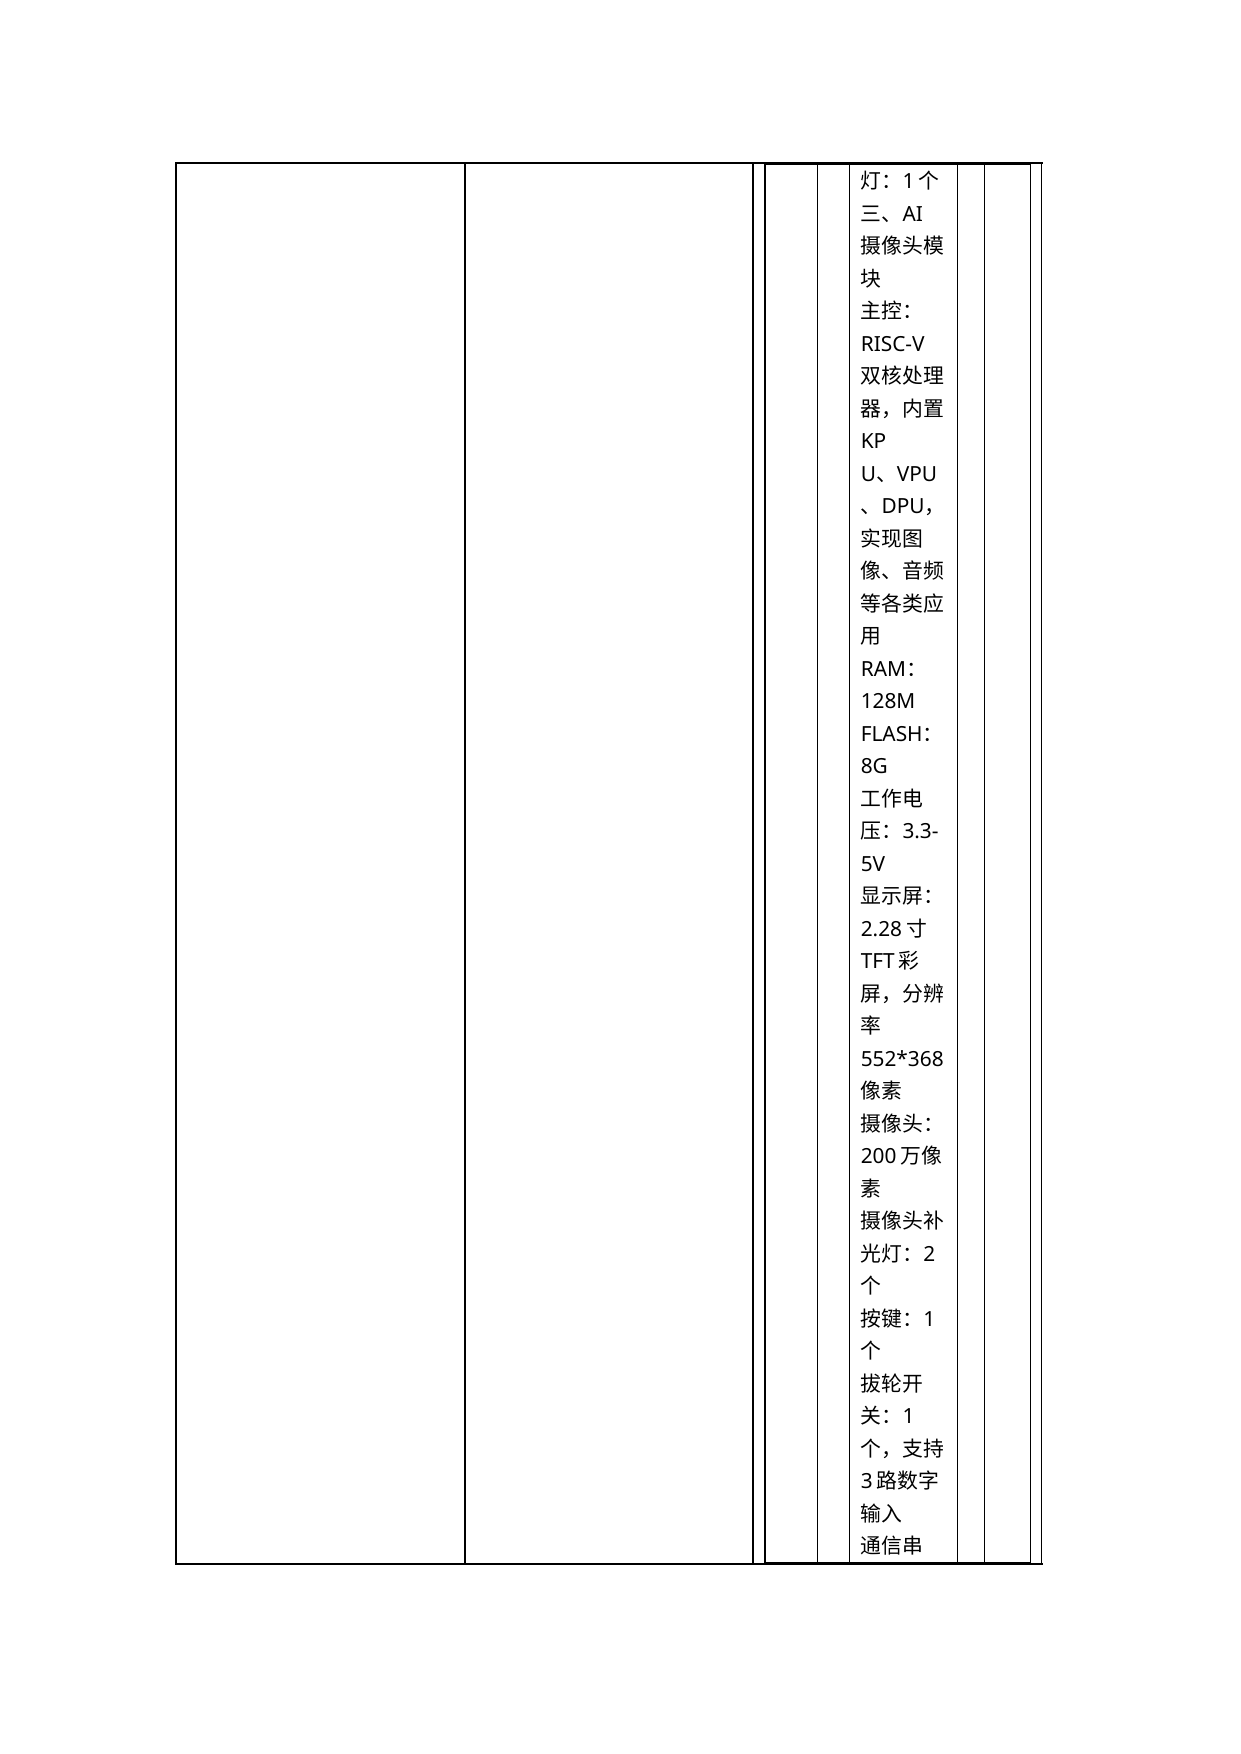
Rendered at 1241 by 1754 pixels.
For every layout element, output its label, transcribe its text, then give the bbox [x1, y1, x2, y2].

table_cell [958, 165, 984, 1562]
table_cell [1031, 164, 1041, 1563]
table_cell [466, 164, 752, 1563]
table_cell 1 [177, 164, 464, 1563]
table_cell [754, 164, 764, 1563]
table_cell [766, 165, 817, 1562]
table_cell [818, 165, 849, 1562]
table_cell [985, 165, 1030, 1562]
table_cell [850, 165, 957, 1562]
